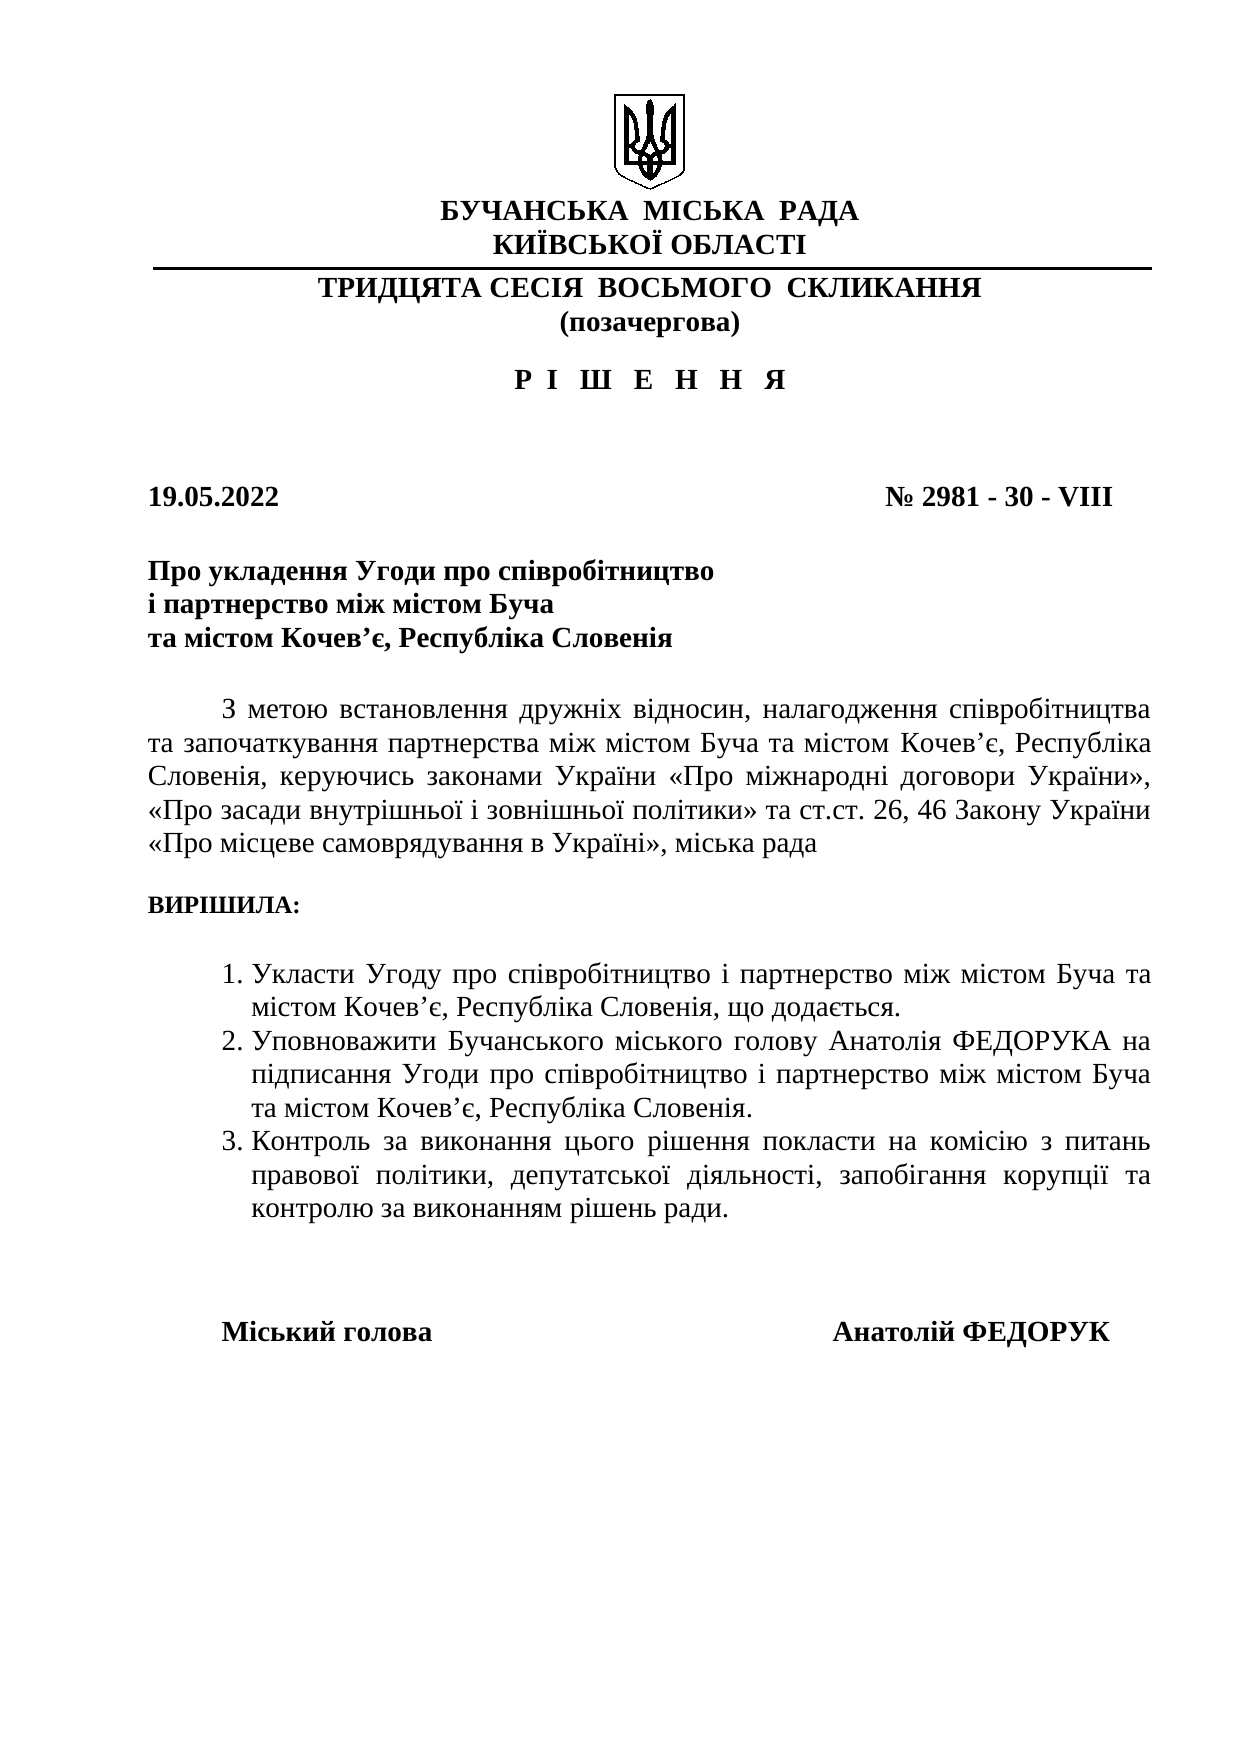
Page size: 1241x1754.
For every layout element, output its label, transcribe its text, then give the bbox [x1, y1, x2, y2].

text та містом Кочев’є, Республіка Словенія [148, 620, 1152, 653]
text Міський голова Анатолій ФЕДОРУК [148, 1314, 1152, 1348]
list Укласти Угоду про співробітництво і партнерство між містом Буча та містом Кочев’є, Республіка Словенія, що додається. [221, 956, 1152, 1023]
list Уповноважити Бучанського міського голову Анатолія ФЕДОРУКА на підписання Угоди про співробітництво і партнерство між містом Буча та містом Кочев’є, Республіка Словенія. [221, 1023, 1152, 1123]
text Про укладення Угоди про співробітництво [148, 553, 1152, 586]
text ТРИДЦЯТА СЕСІЯ ВОСЬМОГО СКЛИКАННЯ [148, 270, 1152, 304]
text (позачергова) [148, 304, 1152, 337]
text З метою встановлення дружніх відносин, налагодження співробітництва та започаткування партнерства між містом Буча та містом Кочев’є, Республіка Словенія, керуючись законами України «Про міжнародні договори України», «Про засади внутрішньої і зовнішньої політики» та ст.ст. 26, 46 Закону України «Про місцеве самоврядування в Україні», міська рада [148, 691, 1152, 859]
text Р І Ш Е Н Н Я [148, 362, 1152, 396]
list Контроль за виконання цього рішення покласти на комісію з питань правової політики, депутатської діяльності, запобігання корупції та контролю за виконанням рішень ради. [221, 1123, 1152, 1224]
text 19.05.2022 № 2981 - 30 - VІІІ [148, 479, 1152, 513]
text КИЇВСЬКОЇ ОБЛАСТІ [148, 227, 1152, 260]
text БУЧАНСЬКА МІСЬКА РАДА [148, 193, 1152, 227]
text і партнерство між містом Буча [148, 586, 1152, 620]
text ВИРІШИЛА: [148, 893, 1152, 918]
